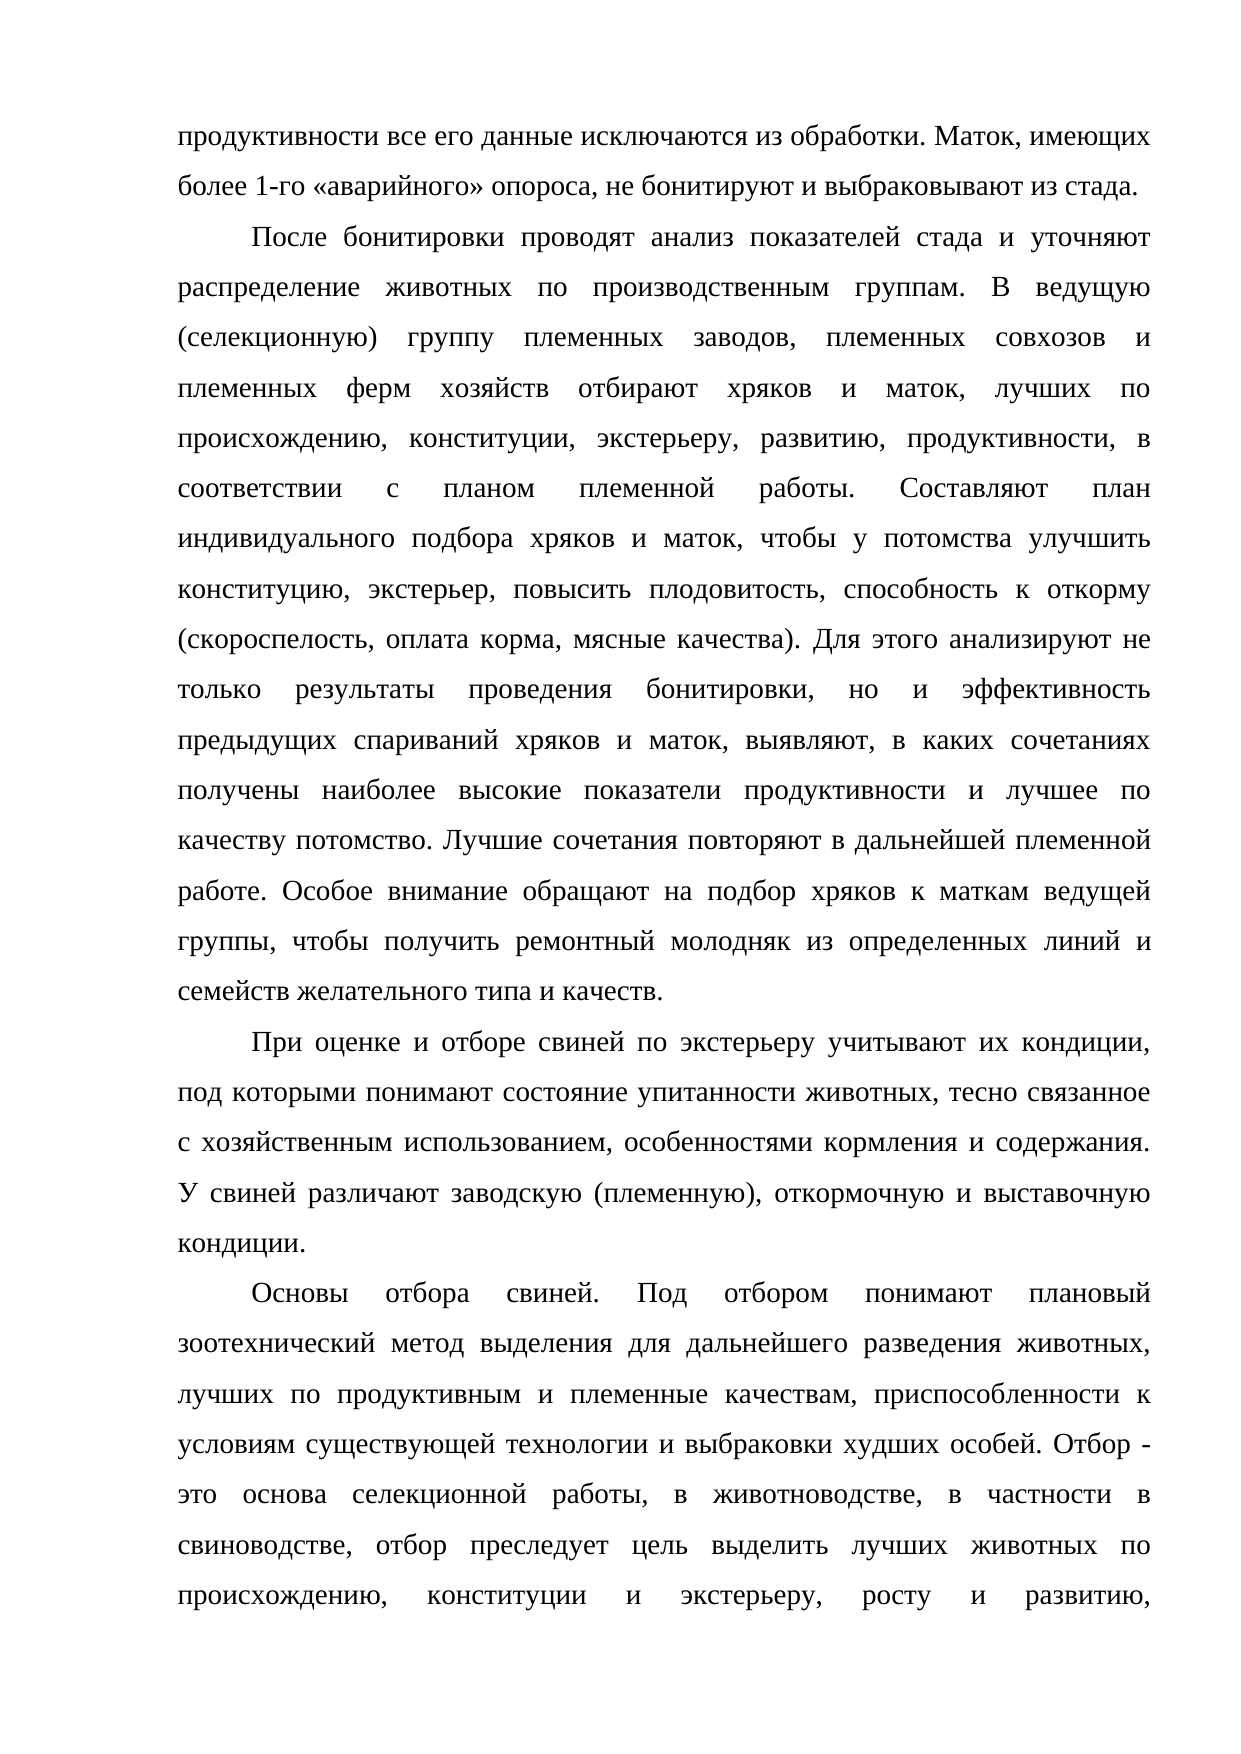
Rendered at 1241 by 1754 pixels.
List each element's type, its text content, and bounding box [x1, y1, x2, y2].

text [177, 1275, 1152, 1611]
text После бонитировки проводят анализ показателей стада и уточняют распределение животных по производственным группам. В ведущую (селекционную) группу племенных заводов, племенных совхозов и племенных ферм хозяйств отбирают хряков и маток, лучших по происхождению, конституции, экстерьеру, развитию, продуктивности, в соответствии с планом племенной работы. Составляют план индивидуального подбора хряков и маток, чтобы у потомства улучшить конституцию, экстерьер, повысить плодовитость, способность к откорму (скороспелость, оплата корма, мясные качества). Для этого анализируют не только результаты проведения бонитировки, но и эффективность предыдущих спариваний хряков и маток, выявляют, в каких сочетаниях получены наиболее высокие показатели продуктивности и лучшее по качеству потомство. Лучшие сочетания повторяют в дальнейшей племенной работе. Особое внимание обращают на подбор хряков к маткам ведущей группы, чтобы получить ремонтный молодняк из определенных линий и семейств желательного типа и качеств. [177, 219, 1152, 1007]
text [177, 118, 1152, 202]
text При оценке и отборе свиней по экстерьеру учитывают их кондиции, под которыми понимают состояние упитанности животных, тесно связанное с хозяйственным использованием, особенностями кормления и содержания. У свиней различают заводскую (племенную), откормочную и выставочную кондиции. [177, 1024, 1152, 1258]
